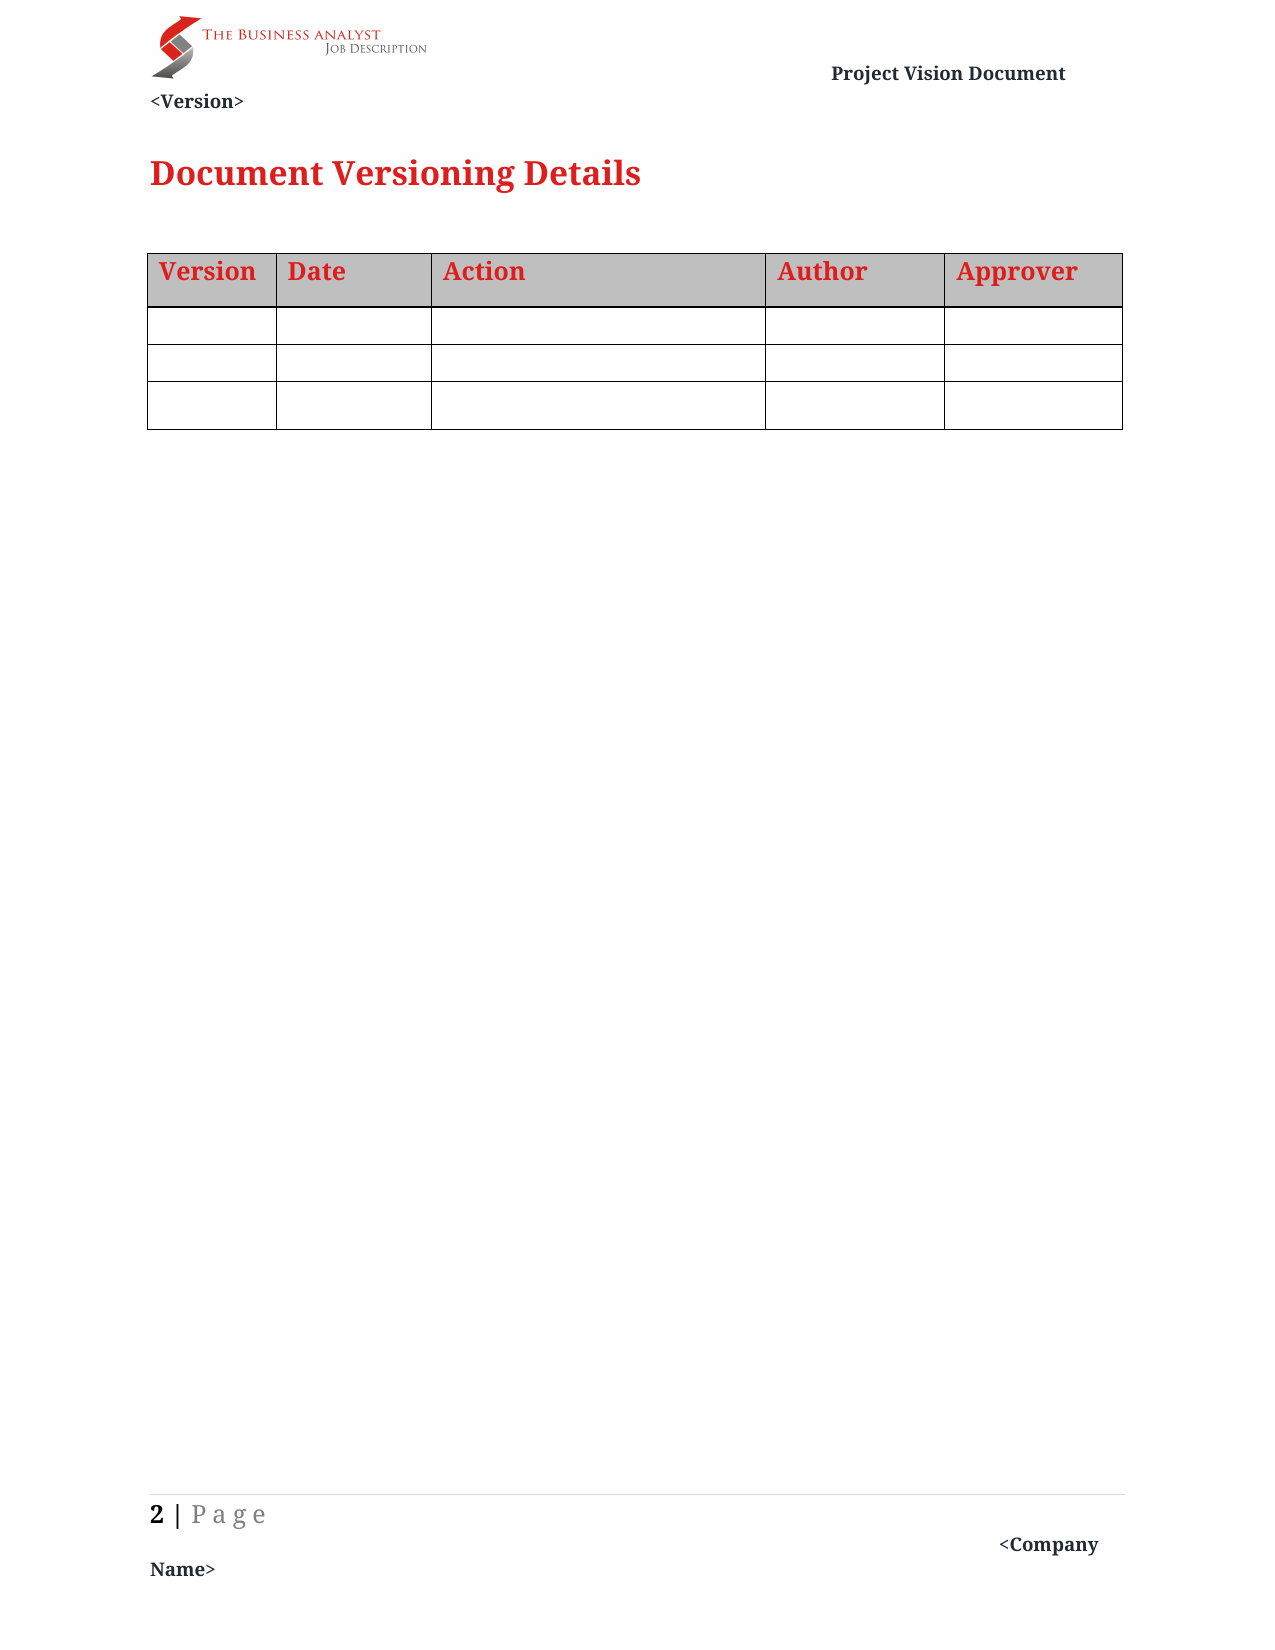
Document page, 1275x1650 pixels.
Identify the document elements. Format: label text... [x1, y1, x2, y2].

table_header Version [148, 254, 276, 306]
table_cell [432, 308, 765, 344]
table_header Approver [945, 254, 1122, 306]
picture [150, 15, 429, 81]
table_cell [945, 308, 1122, 344]
table_header Author [766, 254, 944, 306]
table_cell [945, 382, 1122, 429]
table_cell [148, 345, 276, 381]
table_header Date [277, 254, 431, 306]
table_cell [148, 382, 276, 429]
table_cell [432, 382, 765, 429]
table_cell [766, 308, 944, 344]
table_cell [148, 308, 276, 344]
table_cell [766, 382, 944, 429]
table_cell [766, 345, 944, 381]
table_cell [277, 345, 431, 381]
table_cell [945, 345, 1122, 381]
table_cell [277, 382, 431, 429]
table_header Action [432, 254, 765, 306]
table_cell [277, 308, 431, 344]
subtitle Document Versioning Details [150, 150, 1125, 195]
table_cell [432, 345, 765, 381]
